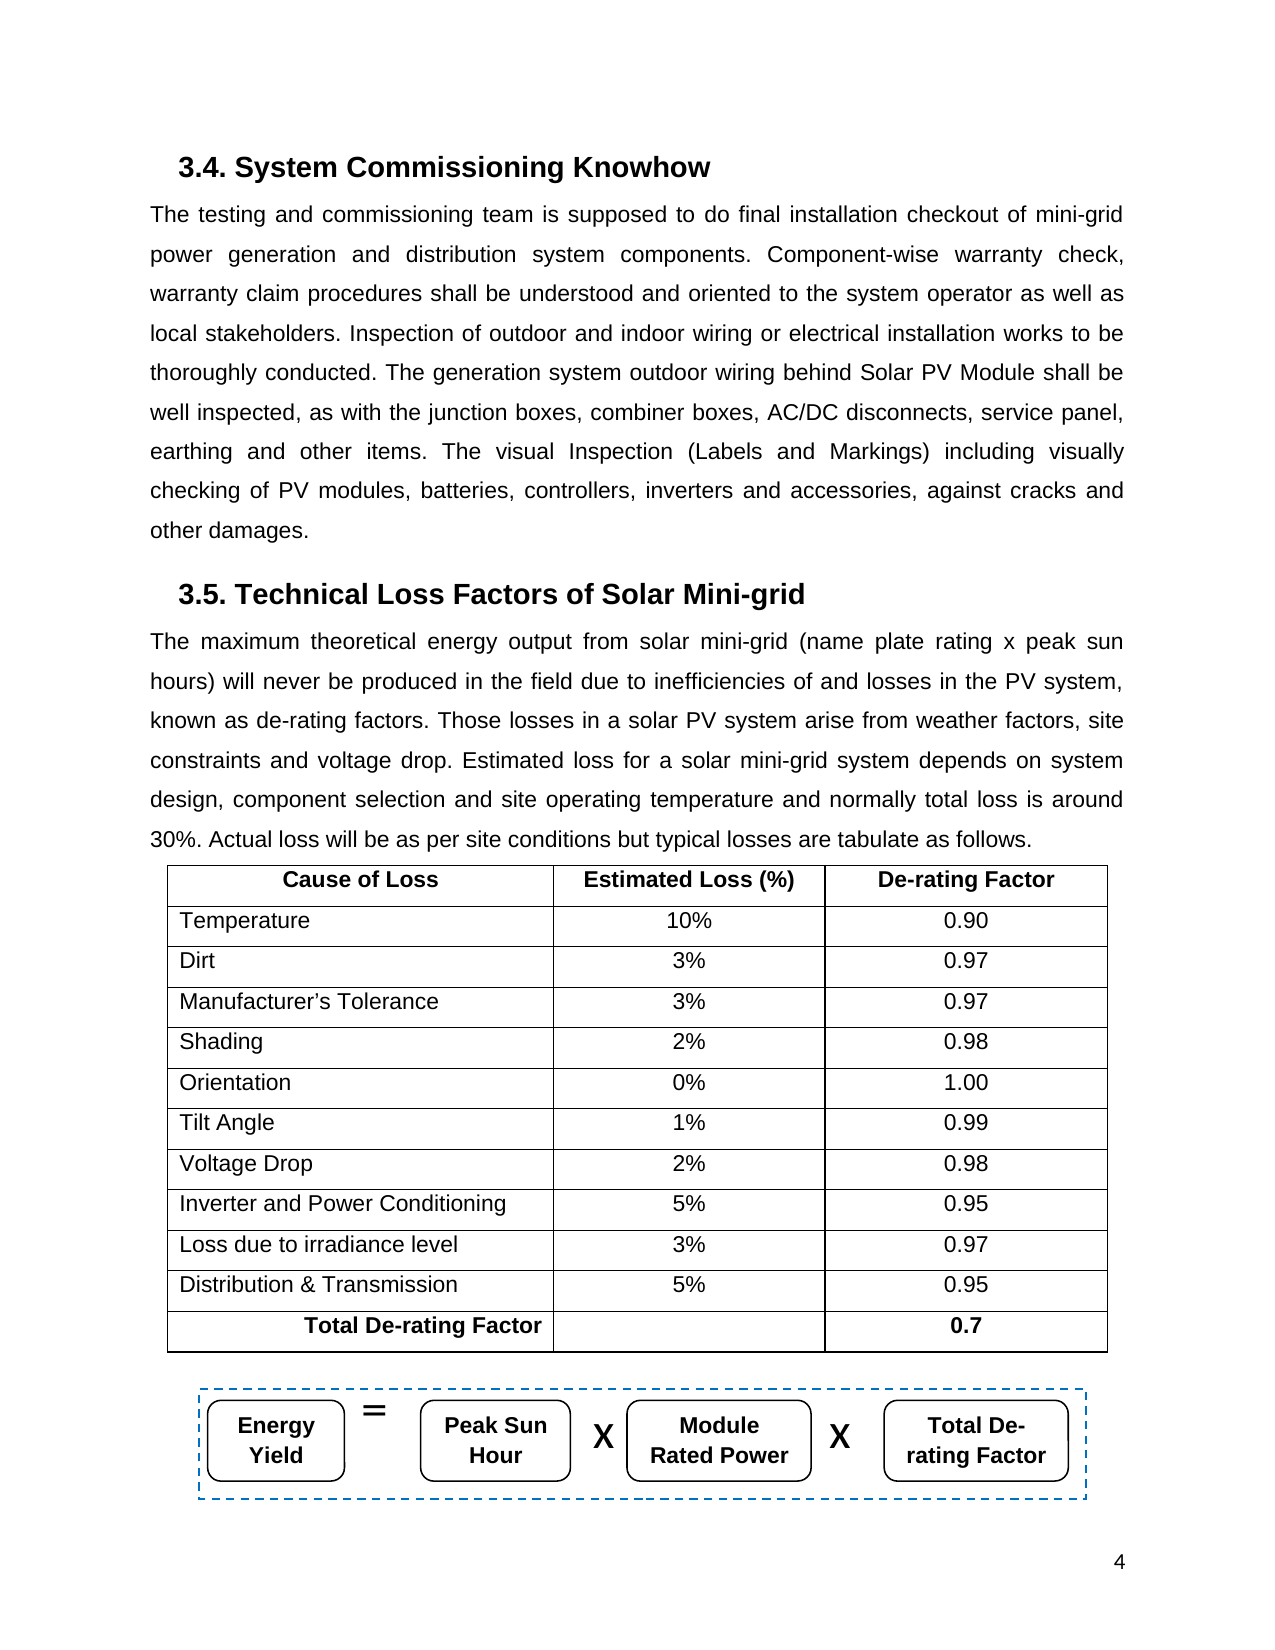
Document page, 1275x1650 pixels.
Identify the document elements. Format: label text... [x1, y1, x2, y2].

table_cell 3% [554, 1231, 824, 1270]
table_cell 10% [554, 907, 824, 946]
table_cell Manufacturer’s Tolerance [168, 988, 553, 1027]
table_cell 0.90 [826, 907, 1107, 946]
subtitle Technical Loss Factors of Solar Mini-grid [178, 577, 1125, 611]
table_cell 0.99 [826, 1109, 1107, 1149]
table_cell 0.97 [826, 1231, 1107, 1270]
table_cell 3% [554, 947, 824, 987]
table_cell 0.95 [826, 1271, 1107, 1311]
table_cell Dirt [168, 947, 553, 987]
table_cell 1% [554, 1109, 824, 1149]
table_cell Temperature [168, 907, 553, 946]
table_cell 0% [554, 1069, 824, 1108]
text The testing and commissioning team is supposed to do final installation checkout of mini-grid power generation and distribution system components. Component-wise warranty check, warranty claim procedures shall be understood and oriented to the system operator as well as local stakeholders. Inspection of outdoor and indoor wiring or electrical installation works to be thoroughly conducted. The generation system outdoor wiring behind Solar PV Module shall be well inspected, as with the junction boxes, combiner boxes, AC/DC disconnects, service panel, earthing and other items. The visual Inspection (Labels and Markings) including visually checking of PV modules, batteries, controllers, inverters and accessories, against cracks and other damages. [150, 201, 1125, 543]
table_cell 0.95 [826, 1190, 1107, 1230]
table_cell 3% [554, 988, 824, 1027]
table_cell 0.97 [826, 947, 1107, 987]
table_cell 2% [554, 1028, 824, 1068]
table_cell 2% [554, 1150, 824, 1189]
text The maximum theoretical energy output from solar mini-grid (name plate rating x peak sun hours) will never be produced in the field due to inefficiencies of and losses in the PV system, known as de-rating factors. Those losses in a solar PV system arise from weather factors, site constraints and voltage drop. Estimated loss for a solar mini-grid system depends on system design, component selection and site operating temperature and normally total loss is around 30%. Actual loss will be as per site conditions but typical losses are tabulate as follows. [150, 628, 1125, 852]
table_cell Shading [168, 1028, 553, 1068]
table_header Estimated Loss (%) [554, 866, 824, 906]
table_header De-rating Factor [826, 866, 1107, 906]
table_cell Orientation [168, 1069, 553, 1108]
table_cell 0.7 [826, 1312, 1107, 1351]
table_cell 0.98 [826, 1028, 1107, 1068]
table_cell Total De-rating Factor [168, 1312, 553, 1351]
table_header Cause of Loss [168, 866, 553, 906]
table_cell 0.97 [826, 988, 1107, 1027]
table_cell Inverter and Power Conditioning [168, 1190, 553, 1230]
table_cell 1.00 [826, 1069, 1107, 1108]
table_cell Loss due to irradiance level [168, 1231, 553, 1270]
table_cell 5% [554, 1271, 824, 1311]
table_cell Voltage Drop [168, 1150, 553, 1189]
table_cell Tilt Angle [168, 1109, 553, 1149]
table_cell 0.98 [826, 1150, 1107, 1189]
table_cell 5% [554, 1190, 824, 1230]
table_cell [554, 1312, 824, 1351]
subtitle System Commissioning Knowhow [178, 150, 1125, 183]
table_cell Distribution & Transmission [168, 1271, 553, 1311]
